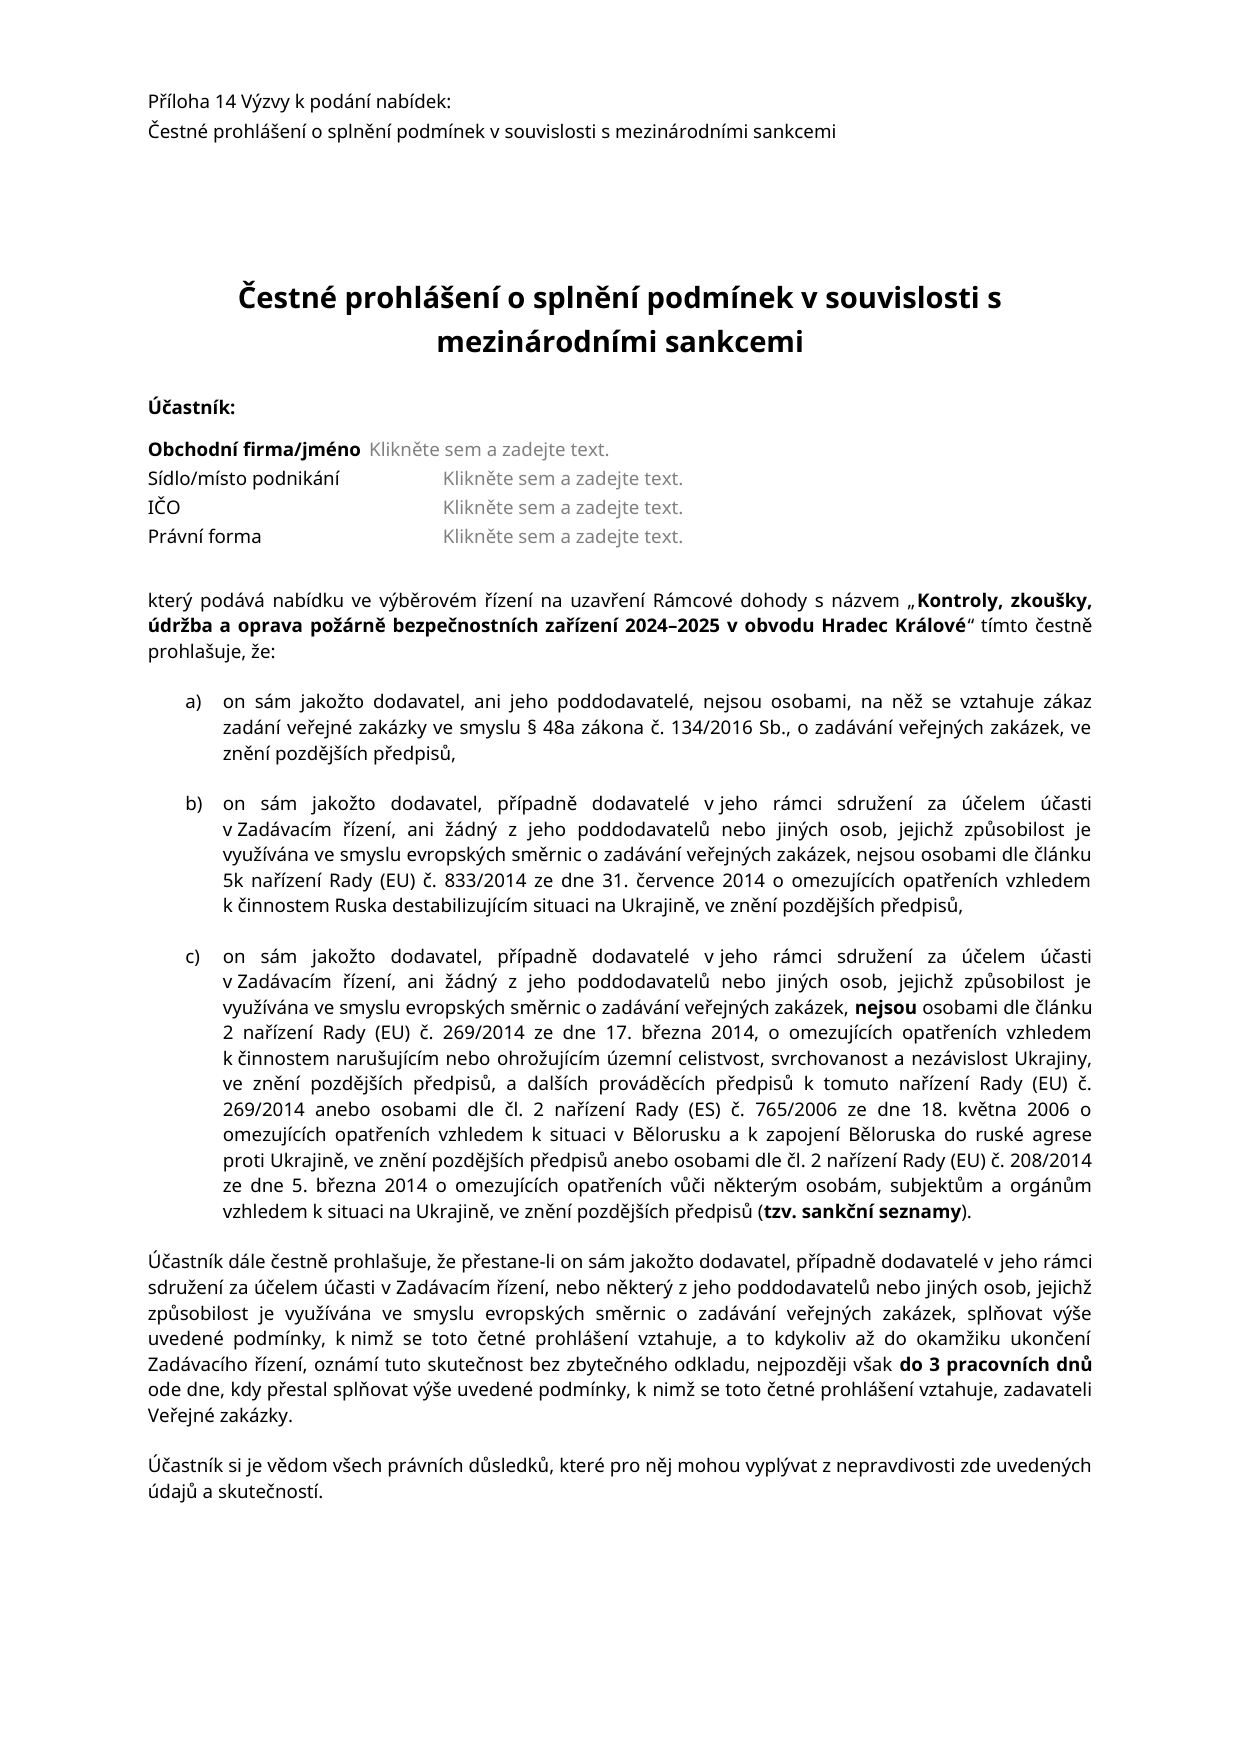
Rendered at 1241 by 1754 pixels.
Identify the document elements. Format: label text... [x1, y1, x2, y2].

text Účastník: [148, 390, 1093, 421]
list on sám jakožto dodavatel, případně dodavatelé v jeho rámci sdružení za účelem účasti v Zadávacím řízení, ani žádný z jeho poddodavatelů nebo jiných osob, jejichž způsobilost je využívána ve smyslu evropských směrnic o zadávání veřejných zakázek, nejsou osobami dle článku 2 nařízení Rady (EU) č. 269/2014 ze dne 17. března 2014, o omezujících opatřeních vzhledem k činnostem narušujícím nebo ohrožujícím územní celistvost, svrchovanost a nezávislost Ukrajiny, ve znění pozdějších předpisů, a dalších prováděcích předpisů k tomuto nařízení Rady (EU) č. 269/2014 anebo osobami dle čl. 2 nařízení Rady (ES) č. 765/2006 ze dne 18. května 2006 o omezujících opatřeních vzhledem k situaci v Bělorusku a k zapojení Běloruska do ruské agrese proti Ukrajině, ve znění pozdějších předpisů anebo osobami dle čl. 2 nařízení Rady (EU) č. 208/2014 ze dne 5. března 2014 o omezujících opatřeních vůči některým osobám, subjektům a orgánům vzhledem k situaci na Ukrajině, ve znění pozdějších předpisů (tzv. sankční seznamy). [185, 943, 1093, 1224]
text Sídlo/místo podnikání [148, 462, 1093, 491]
list on sám jakožto dodavatel, případně dodavatelé v jeho rámci sdružení za účelem účasti v Zadávacím řízení, ani žádný z jeho poddodavatelů nebo jiných osob, jejichž způsobilost je využívána ve smyslu evropských směrnic o zadávání veřejných zakázek, nejsou osobami dle článku 5k nařízení Rady (EU) č. 833/2014 ze dne 31. července 2014 o omezujících opatřeních vzhledem k činnostem Ruska destabilizujícím situaci na Ukrajině, ve znění pozdějších předpisů, [185, 790, 1093, 918]
text Obchodní firma/jméno [148, 433, 1093, 462]
list on sám jakožto dodavatel, ani jeho poddodavatelé, nejsou osobami, na něž se vztahuje zákaz zadání veřejné zakázky ve smyslu § 48a zákona č. 134/2016 Sb., o zadávání veřejných zakázek, ve znění pozdějších předpisů, [185, 689, 1093, 765]
text který podává nabídku ve výběrovém řízení na uzavření Rámcové dohody s názvem „Kontroly, zkoušky, údržba a oprava požárně bezpečnostních zařízení 2024–2025 v obvodu Hradec Králové“ tímto čestně prohlašuje, že: [148, 587, 1093, 664]
text Čestné prohlášení o splnění podmínek v souvislosti s mezinárodními sankcemi [148, 278, 1093, 361]
text IČO [148, 491, 1093, 520]
text Právní forma [148, 520, 1093, 549]
text Účastník si je vědom všech právních důsledků, které pro něj mohou vyplývat z nepravdivosti zde uvedených údajů a skutečností. [148, 1452, 1093, 1503]
text Účastník dále čestně prohlašuje, že přestane-li on sám jakožto dodavatel, případně dodavatelé v jeho rámci sdružení za účelem účasti v Zadávacím řízení, nebo některý z jeho poddodavatelů nebo jiných osob, jejichž způsobilost je využívána ve smyslu evropských směrnic o zadávání veřejných zakázek, splňovat výše uvedené podmínky, k nimž se toto četné prohlášení vztahuje, a to kdykoliv až do okamžiku ukončení Zadávacího řízení, oznámí tuto skutečnost bez zbytečného odkladu, nejpozději však do 3 pracovních dnů ode dne, kdy přestal splňovat výše uvedené podmínky, k nimž se toto četné prohlášení vztahuje, zadavateli Veřejné zakázky. [148, 1249, 1093, 1427]
